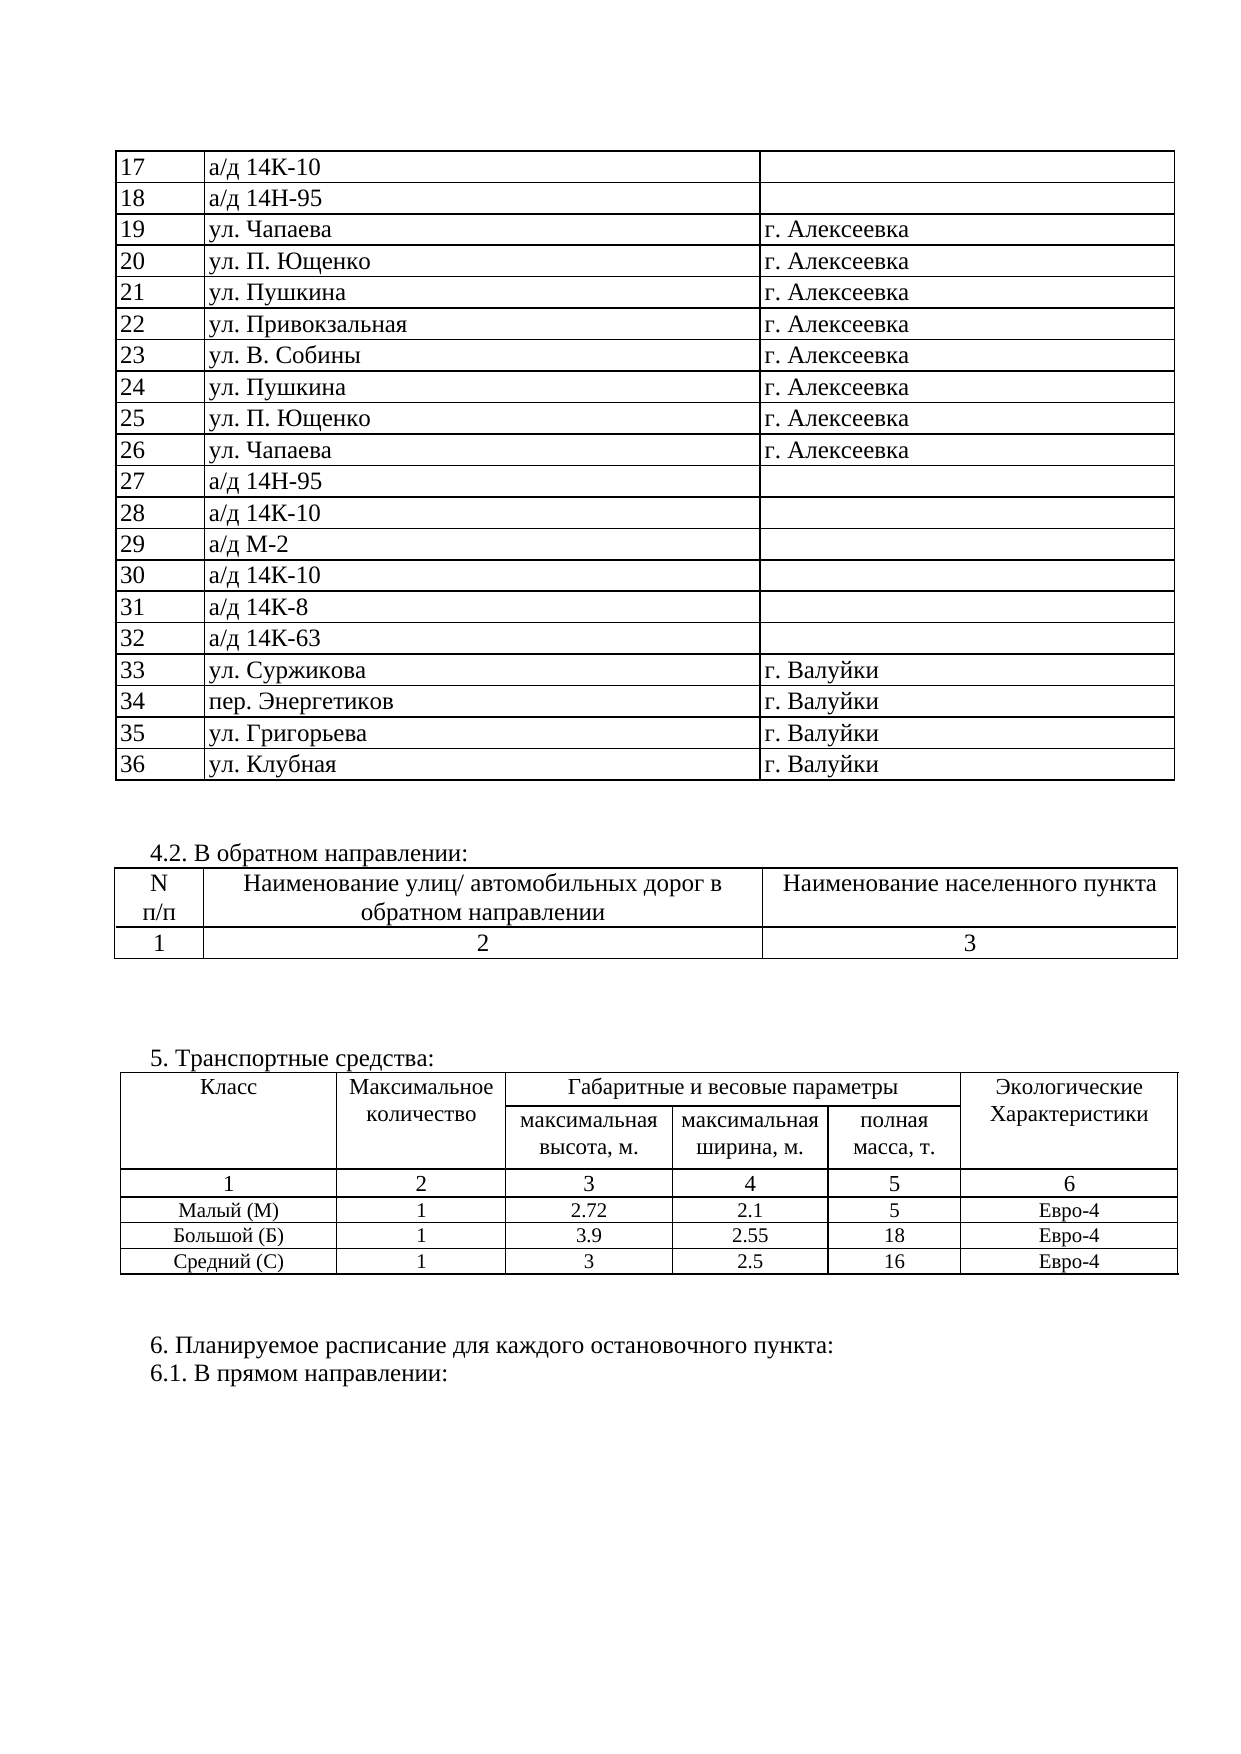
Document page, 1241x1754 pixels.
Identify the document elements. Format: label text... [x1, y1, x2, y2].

table_cell 32 [117, 623, 204, 653]
table_cell а/д 14К-10 [205, 498, 759, 527]
table_cell а/д 14К-10 [205, 561, 759, 590]
table_cell ул. Пушкина [205, 277, 759, 307]
table_cell а/д 14К-10 [205, 152, 759, 181]
table_cell а/д 14К-8 [205, 592, 759, 622]
table_header Максимальное количество [337, 1073, 505, 1168]
table_cell ул. П. Ющенко [205, 246, 759, 276]
table_cell 1 [337, 1198, 505, 1222]
table_cell г. Валуйки [761, 655, 1174, 685]
table_cell а/д 14К-63 [205, 623, 759, 653]
table_cell Средний (С) [121, 1249, 336, 1273]
table_cell Евро-4 [961, 1249, 1177, 1273]
table_cell 3 [506, 1170, 672, 1196]
table_cell ул. Пушкина [205, 372, 759, 402]
table_cell г. Алексеевка [761, 340, 1174, 370]
table_cell полная масса, т. [829, 1107, 960, 1168]
table_cell ул. Чапаева [205, 435, 759, 464]
table_cell ул. Клубная [205, 749, 759, 779]
table_cell ул. Григорьева [205, 718, 759, 748]
table_cell [761, 498, 1174, 527]
table_cell а/д 14Н-95 [205, 466, 759, 496]
text 6. Планируемое расписание для каждого остановочного пункта: [150, 1330, 1090, 1358]
table_cell 2 [337, 1170, 505, 1196]
table_cell 2.1 [673, 1198, 827, 1222]
table_cell 31 [117, 592, 204, 622]
table_cell 33 [117, 655, 204, 685]
table_cell 2.5 [673, 1249, 827, 1273]
table_cell 5 [829, 1198, 960, 1222]
table_cell Большой (Б) [121, 1223, 336, 1247]
table_cell а/д М-2 [205, 529, 759, 559]
table_cell г. Алексеевка [761, 277, 1174, 307]
table_cell пер. Энергетиков [205, 686, 759, 716]
table_cell [761, 561, 1174, 590]
table_cell 27 [117, 466, 204, 496]
table_header N п/п [115, 869, 203, 926]
table_cell 16 [829, 1249, 960, 1273]
table_cell 5 [829, 1170, 960, 1196]
table_cell Евро-4 [961, 1198, 1177, 1222]
text 5. Транспортные средства: [150, 1043, 1090, 1072]
table_cell 29 [117, 529, 204, 559]
table_cell [761, 592, 1174, 622]
table_cell [761, 152, 1174, 181]
table_cell 34 [117, 686, 204, 716]
table_cell г. Алексеевка [761, 372, 1174, 402]
table_cell а/д 14Н-95 [205, 183, 759, 213]
table_cell г. Валуйки [761, 718, 1174, 748]
table_header Наименование улиц/ автомобильных дорог в обратном направлении [204, 869, 762, 926]
table_cell 1 [337, 1249, 505, 1273]
table_cell 3 [506, 1249, 672, 1273]
table_cell г. Алексеевка [761, 309, 1174, 339]
table_cell Малый (М) [121, 1198, 336, 1222]
table_cell максимальная высота, м. [506, 1107, 672, 1168]
table_cell 2.55 [673, 1223, 827, 1247]
table_cell 2.72 [506, 1198, 672, 1222]
table_cell 2 [204, 928, 762, 957]
table_cell 1 [115, 927, 203, 957]
table_cell ул. Привокзальная [205, 309, 759, 339]
text 4.2. В обратном направлении: [150, 838, 1090, 867]
table_header Экологические Характеристики [961, 1073, 1177, 1168]
table_cell г. Алексеевка [761, 215, 1174, 244]
table_cell 19 [117, 215, 204, 244]
table_cell [761, 466, 1174, 496]
table_cell 20 [117, 246, 204, 276]
table_cell ул. Чапаева [205, 215, 759, 244]
table_header Наименование населенного пункта [763, 869, 1177, 926]
table_cell 17 [117, 152, 204, 181]
table_cell 3.9 [506, 1223, 672, 1247]
table_cell ул. В. Собины [205, 340, 759, 370]
table_cell 3 [763, 926, 1177, 957]
table_cell 25 [117, 403, 204, 433]
table_cell 4 [673, 1170, 827, 1196]
table_cell г. Валуйки [761, 686, 1174, 716]
table_cell [761, 623, 1174, 653]
table_cell [761, 183, 1174, 213]
table_cell 1 [121, 1170, 336, 1196]
table_cell г. Алексеевка [761, 246, 1174, 276]
table_cell [761, 529, 1174, 559]
table_cell максимальная ширина, м. [673, 1107, 827, 1168]
table_cell 18 [829, 1223, 960, 1247]
table_cell 28 [117, 498, 204, 527]
table_cell 22 [117, 309, 204, 339]
table_cell 30 [117, 561, 204, 590]
table_cell 18 [117, 183, 204, 213]
text 6.1. В прямом направлении: [150, 1358, 1090, 1387]
table_cell г. Алексеевка [761, 403, 1174, 433]
table_cell 24 [117, 372, 204, 402]
table_cell 35 [117, 718, 204, 748]
table_header Класс [121, 1073, 336, 1168]
table_cell 36 [117, 749, 204, 779]
table_header Габаритные и весовые параметры [506, 1073, 960, 1105]
table_cell г. Алексеевка [761, 435, 1174, 464]
table_cell 21 [117, 277, 204, 307]
table_cell 1 [337, 1223, 505, 1247]
table_cell 26 [117, 435, 204, 464]
table_cell г. Валуйки [761, 749, 1174, 779]
table_cell Евро-4 [961, 1223, 1177, 1247]
table_cell 6 [961, 1170, 1177, 1196]
table_cell ул. П. Ющенко [205, 403, 759, 433]
table_cell 23 [117, 340, 204, 370]
table_cell ул. Суржикова [205, 655, 759, 685]
